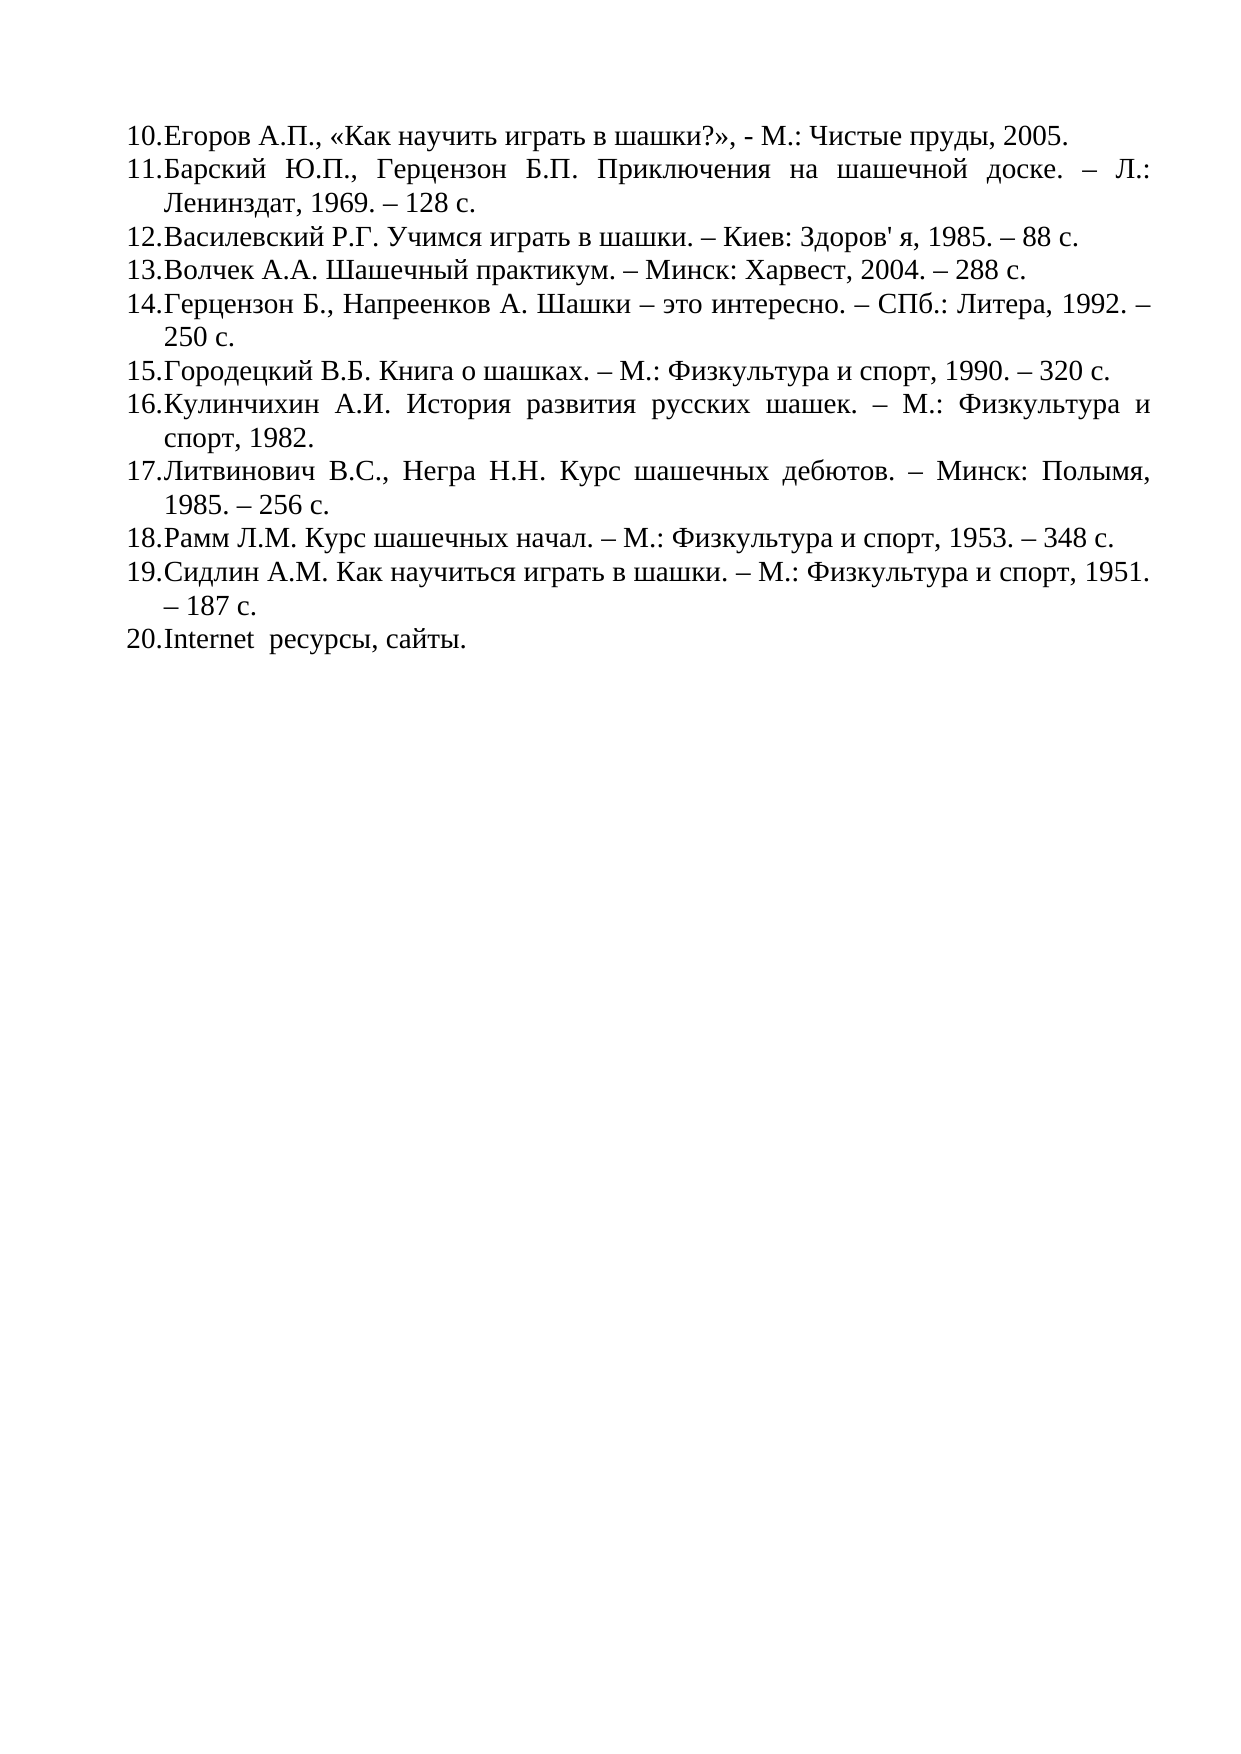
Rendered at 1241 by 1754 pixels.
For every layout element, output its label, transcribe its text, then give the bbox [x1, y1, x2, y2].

list Егоров А.П., «Как научить играть в шашки?», - М.: Чистые пруды, 2005. [126, 118, 1152, 152]
list Василевский Р.Г. Учимся играть в шашки. – Киев: Здоров' я, 1985. – 88 с. [126, 219, 1152, 252]
list Городецкий В.Б. Книга о шашках. – М.: Физкультура и спорт, 1990. – 320 с. [126, 353, 1152, 386]
list Барский Ю.П., Герцензон Б.П. Приключения на шашечной доске. – Л.: Ленинздат, 1969. – 128 с. [126, 152, 1152, 219]
list Сидлин А.М. Как научиться играть в шашки. – М.: Физкультура и спорт, 1951. – 187 с. [126, 554, 1152, 621]
list Internet ресурсы, сайты. [126, 621, 1152, 655]
list Литвинович В.С., Негра Н.Н. Курс шашечных дебютов. – Минск: Полымя, 1985. – 256 с. [126, 453, 1152, 521]
list Рамм Л.М. Курс шашечных начал. – М.: Физкультура и спорт, 1953. – 348 с. [126, 521, 1152, 554]
list Герцензон Б., Напреенков А. Шашки – это интересно. – СПб.: Литера, 1992. – 250 с. [126, 286, 1152, 353]
list Волчек А.А. Шашечный практикум. – Минск: Харвест, 2004. – 288 с. [126, 252, 1152, 286]
list Кулинчихин А.И. История развития русских шашек. – М.: Физкультура и спорт, 1982. [126, 386, 1152, 453]
